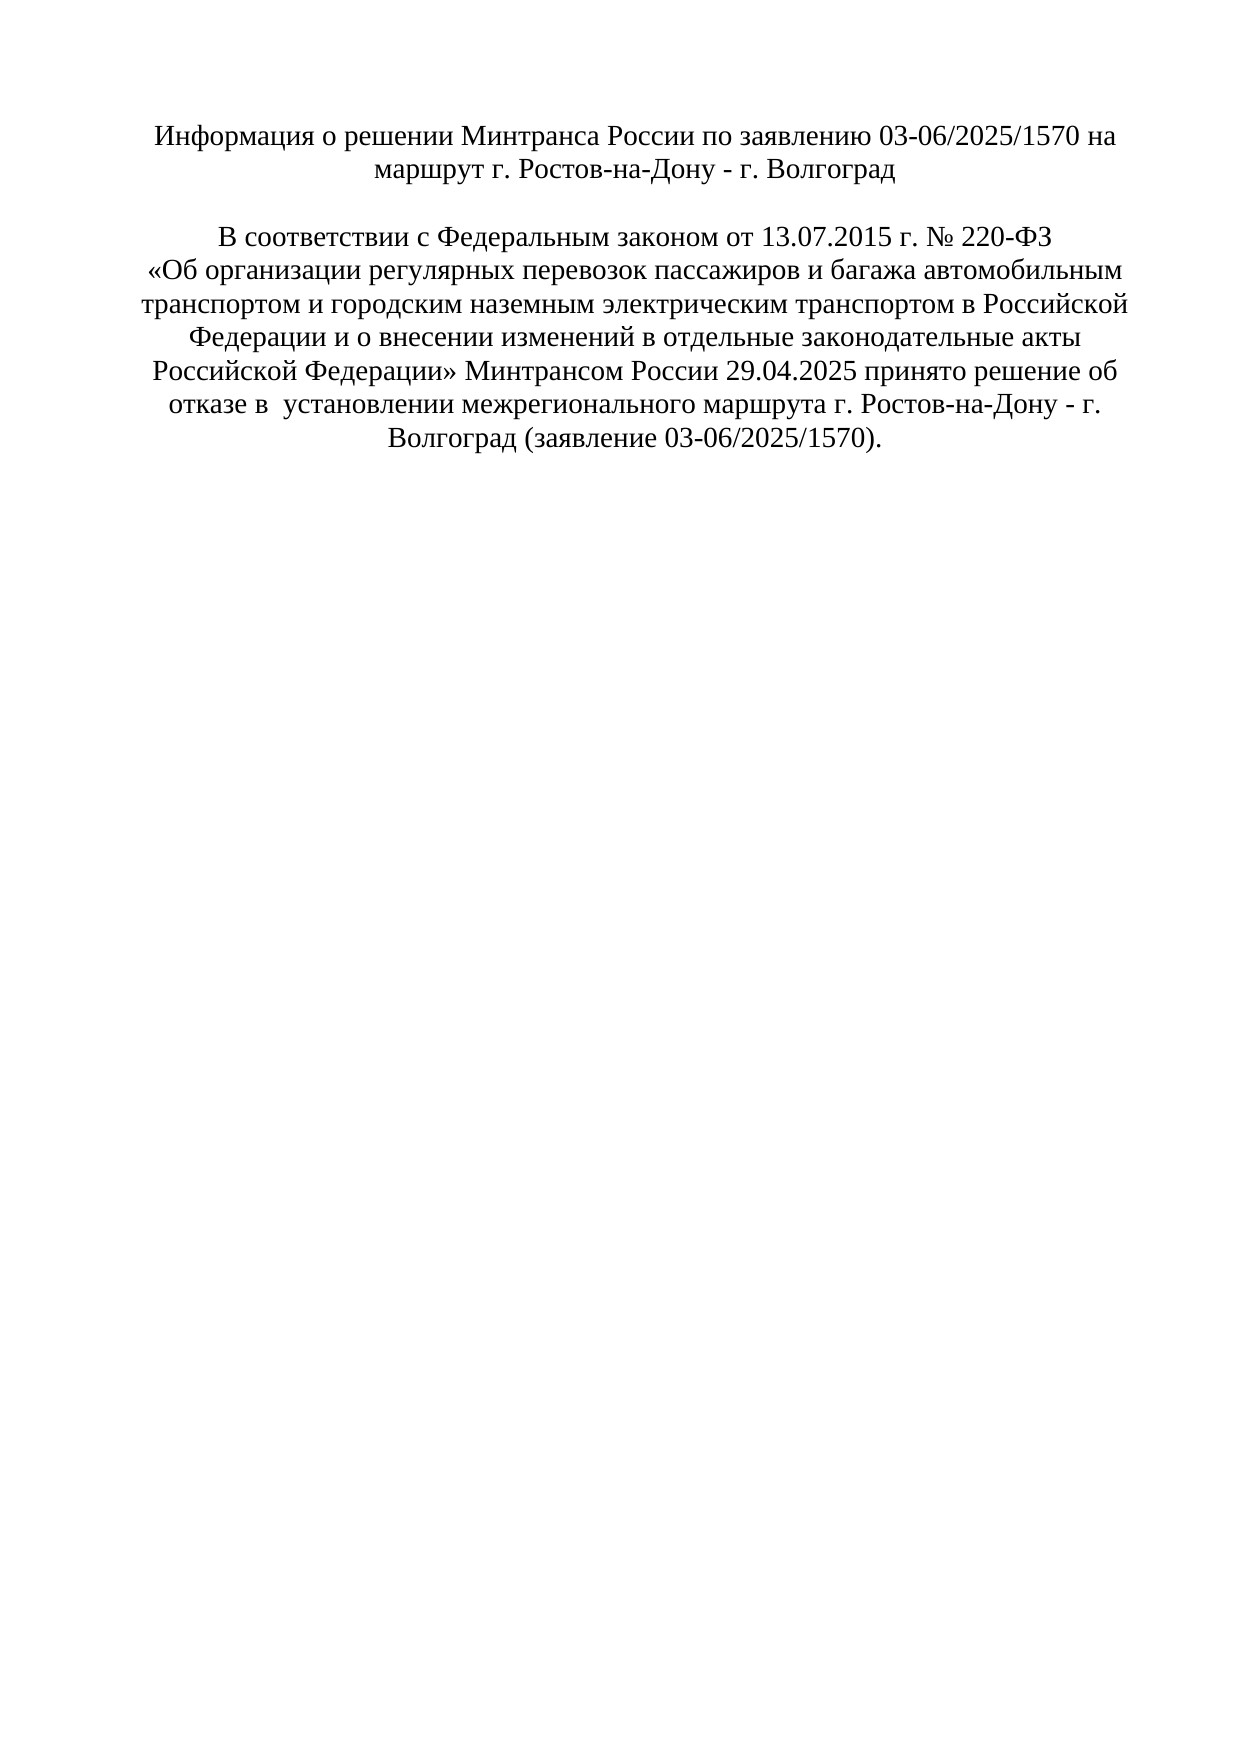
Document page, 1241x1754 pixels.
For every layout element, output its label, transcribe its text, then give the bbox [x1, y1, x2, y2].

text Информация о решении Минтранса России по заявлению 03-06/2025/1570 на маршрут г. Ростов-на-Дону - г. Волгоград [118, 118, 1152, 185]
text В соответствии с Федеральным законом от 13.07.2015 г. № 220-ФЗ «Об организации регулярных перевозок пассажиров и багажа автомобильным транспортом и городским наземным электрическим транспортом в Российской Федерации и о внесении изменений в отдельные законодательные акты Российской Федерации» Минтрансом России 29.04.2025 принято решение об отказе в установлении межрегионального маршрута г. Ростов-на-Дону - г. Волгоград (заявление 03-06/2025/1570). [118, 219, 1152, 453]
